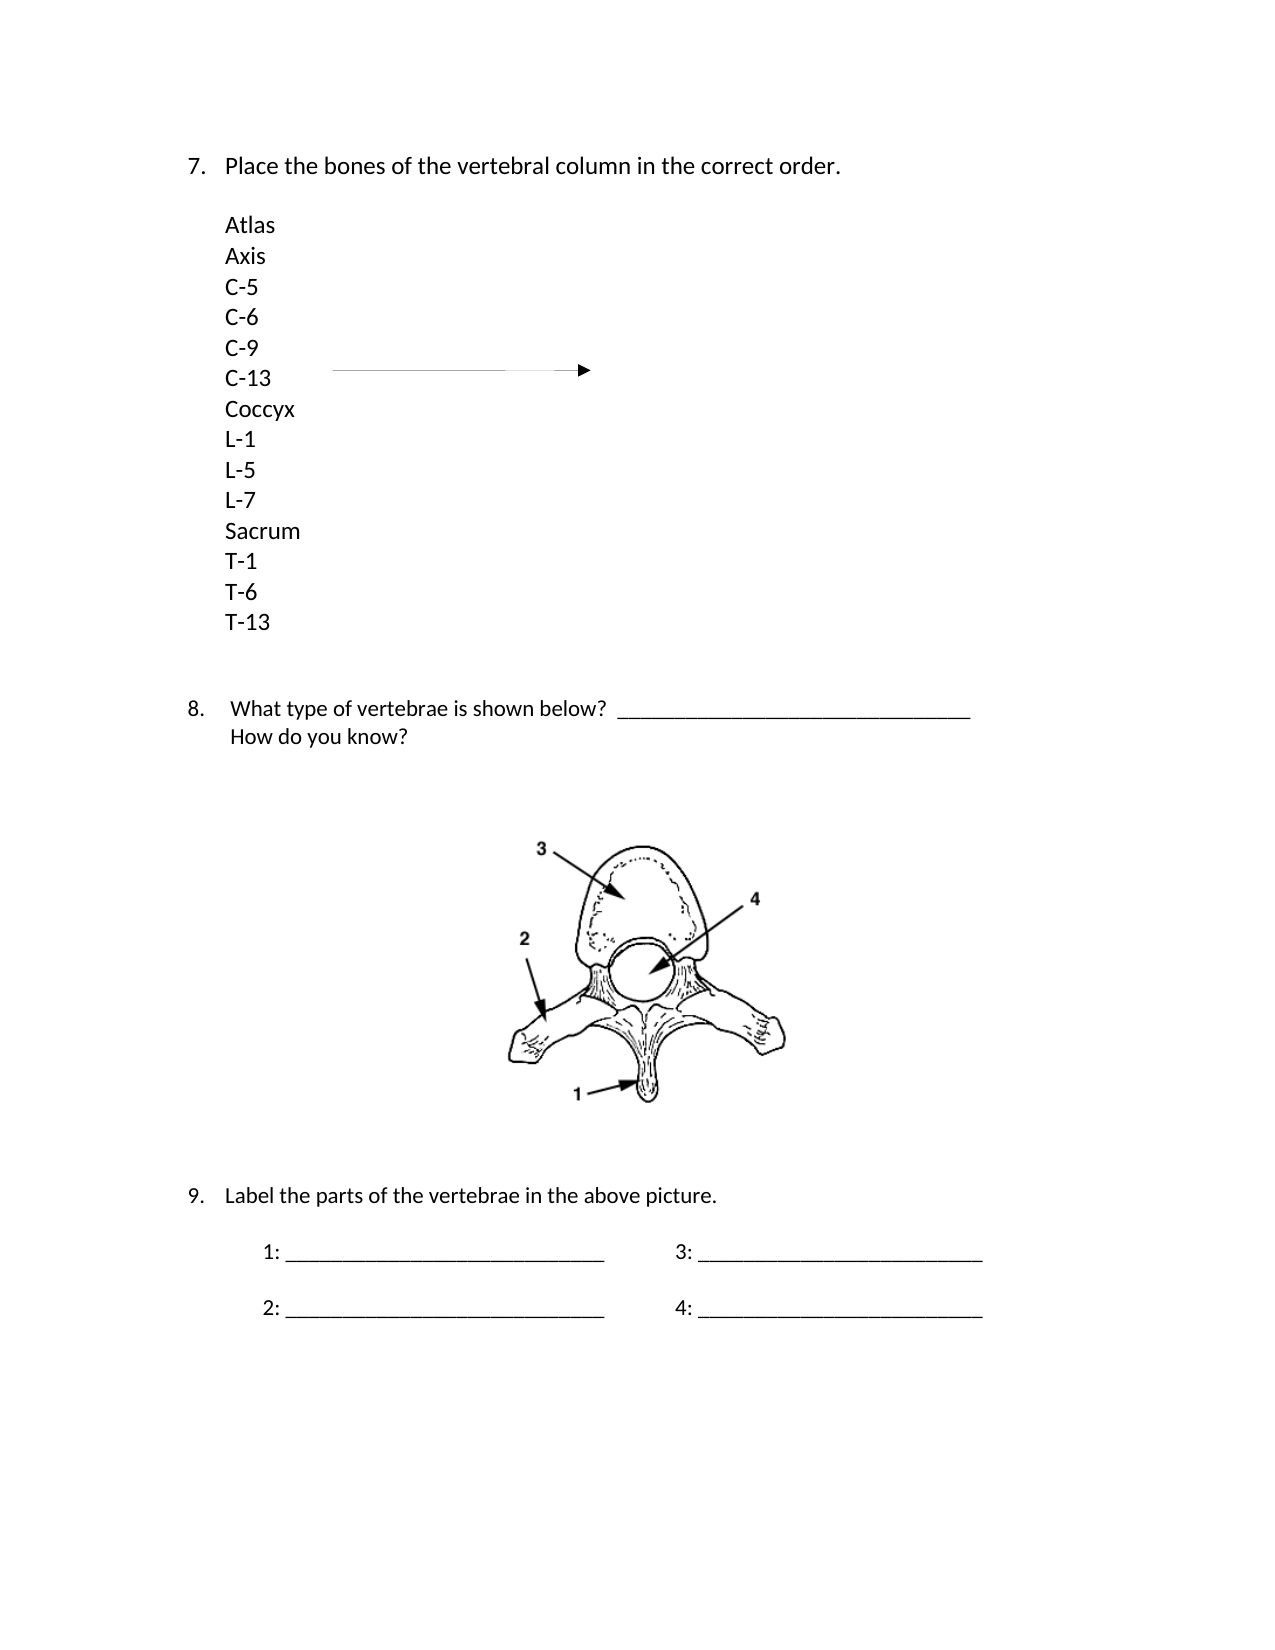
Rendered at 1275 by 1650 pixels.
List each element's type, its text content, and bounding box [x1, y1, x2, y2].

list 1: ____________________________ 3: _________________________ [262, 1237, 1125, 1265]
list What type of vertebrae is shown below? _______________________________ [187, 694, 1125, 722]
list Place the bones of the vertebral column in the correct order. [187, 150, 1125, 181]
picture [499, 806, 794, 1125]
list How do you know? [225, 722, 1125, 750]
text Atlas Axis C-5 C-6 C-9 C-13 Coccyx L-1 L-5 L-7 Sacrum T-1 T-6 T-13 [225, 210, 1125, 637]
list Label the parts of the vertebrae in the above picture. [187, 1181, 1125, 1209]
list 2: ____________________________ 4: _________________________ [262, 1293, 1125, 1321]
